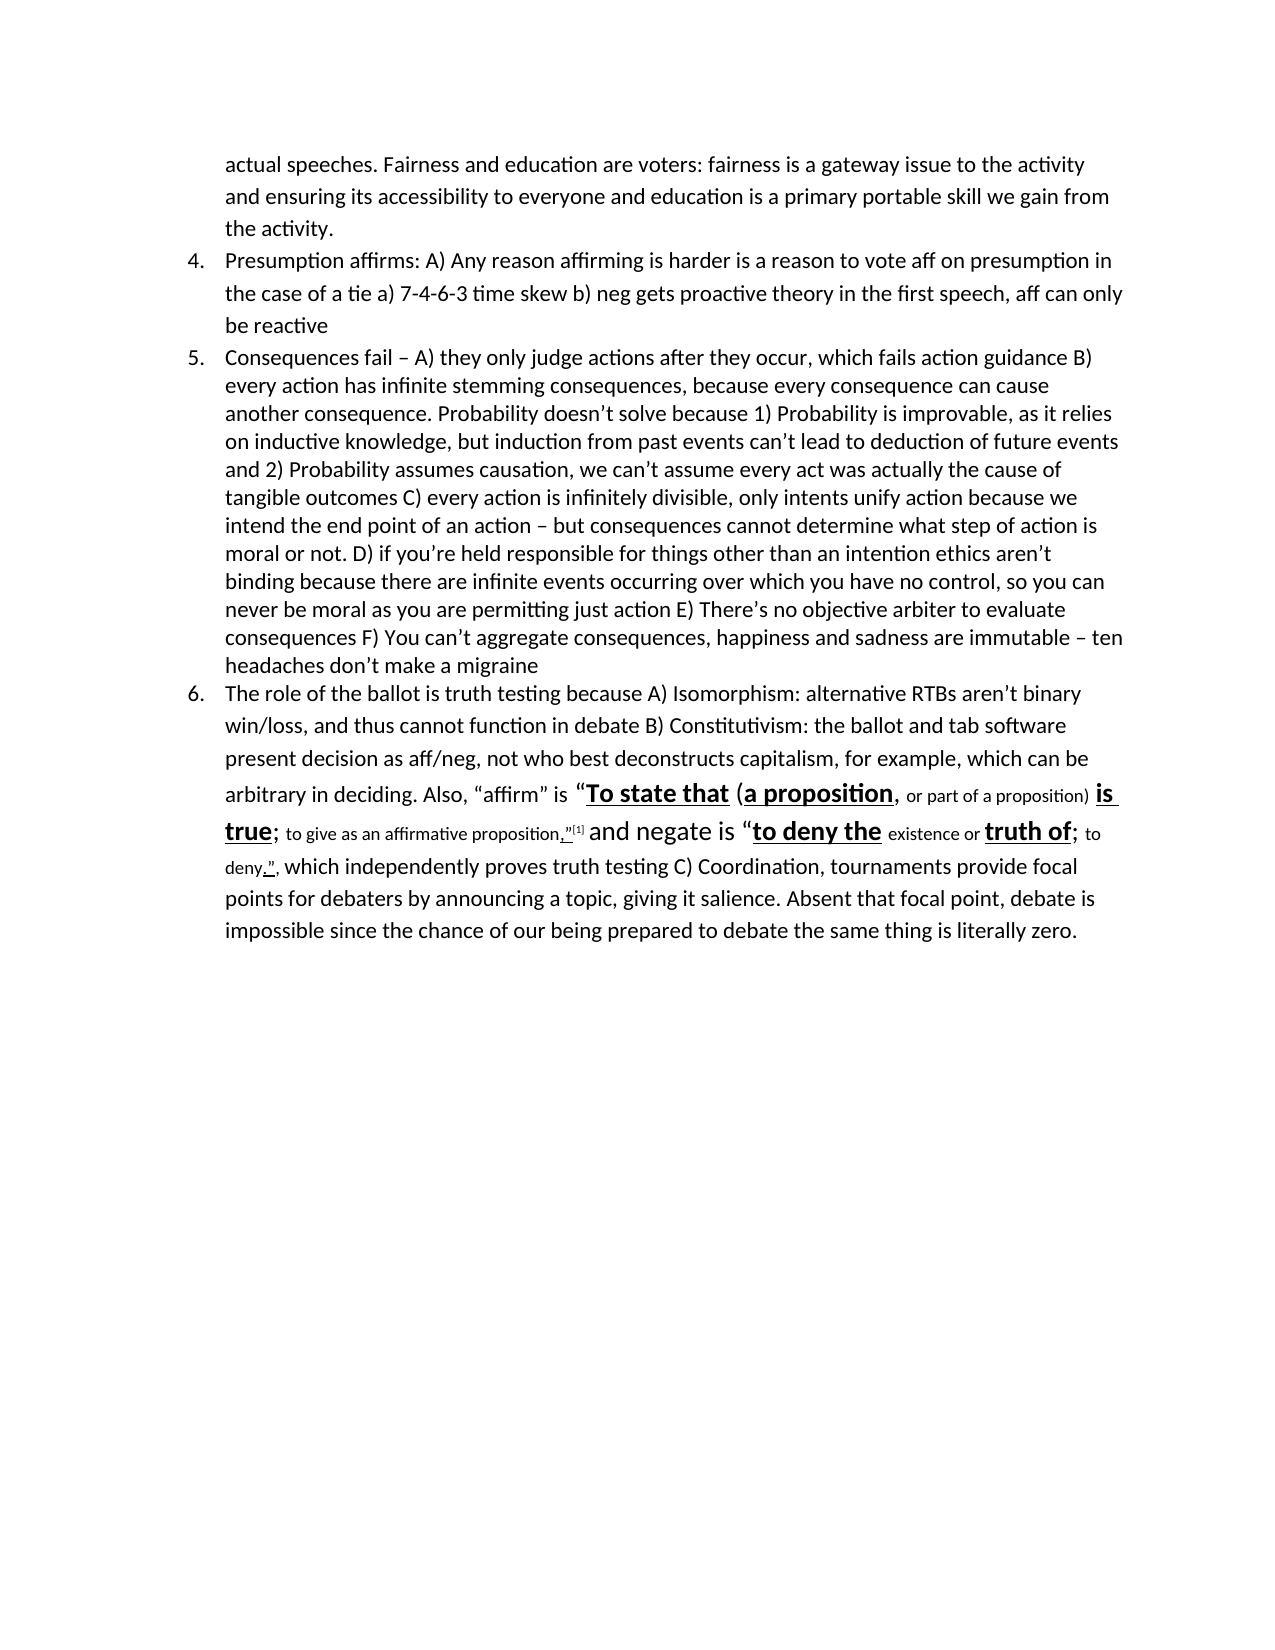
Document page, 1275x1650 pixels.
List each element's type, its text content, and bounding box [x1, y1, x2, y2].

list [187, 150, 1125, 242]
list Consequences fail – A) they only judge actions after they occur, which fails action guidance B) every action has infinite stemming consequences, because every consequence can cause another consequence. Probability doesn’t solve because 1) Probability is improvable, as it relies on inductive knowledge, but induction from past events can’t lead to deduction of future events and 2) Probability assumes causation, we can’t assume every act was actually the cause of tangible outcomes C) every action is infinitely divisible, only intents unify action because we intend the end point of an action – but consequences cannot determine what step of action is moral or not. D) if you’re held responsible for things other than an intention ethics aren’t binding because there are infinite events occurring over which you have no control, so you can never be moral as you are permitting just action E) There’s no objective arbiter to evaluate consequences F) You can’t aggregate consequences, happiness and sadness are immutable – ten headaches don’t make a migraine [187, 343, 1125, 679]
list Presumption affirms: A) Any reason affirming is harder is a reason to vote aff on presumption in the case of a tie a) 7-4-6-3 time skew b) neg gets proactive theory in the first speech, aff can only be reactive [187, 247, 1125, 339]
list The role of the ballot is truth testing because A) Isomorphism: alternative RTBs aren’t binary win/loss, and thus cannot function in debate B) Constitutivism: the ballot and tab software present decision as aff/neg, not who best deconstructs capitalism, for example, which can be arbitrary in deciding. Also, “affirm” is “To state that (a proposition, or part of a proposition) is true; to give as an affirmative proposition,”[1] and negate is “to deny the existence or truth of; to deny.”, which independently proves truth testing C) Coordination, tournaments provide focal points for debaters by announcing a topic, giving it salience. Absent that focal point, debate is impossible since the chance of our being prepared to debate the same thing is literally zero. [187, 679, 1125, 944]
